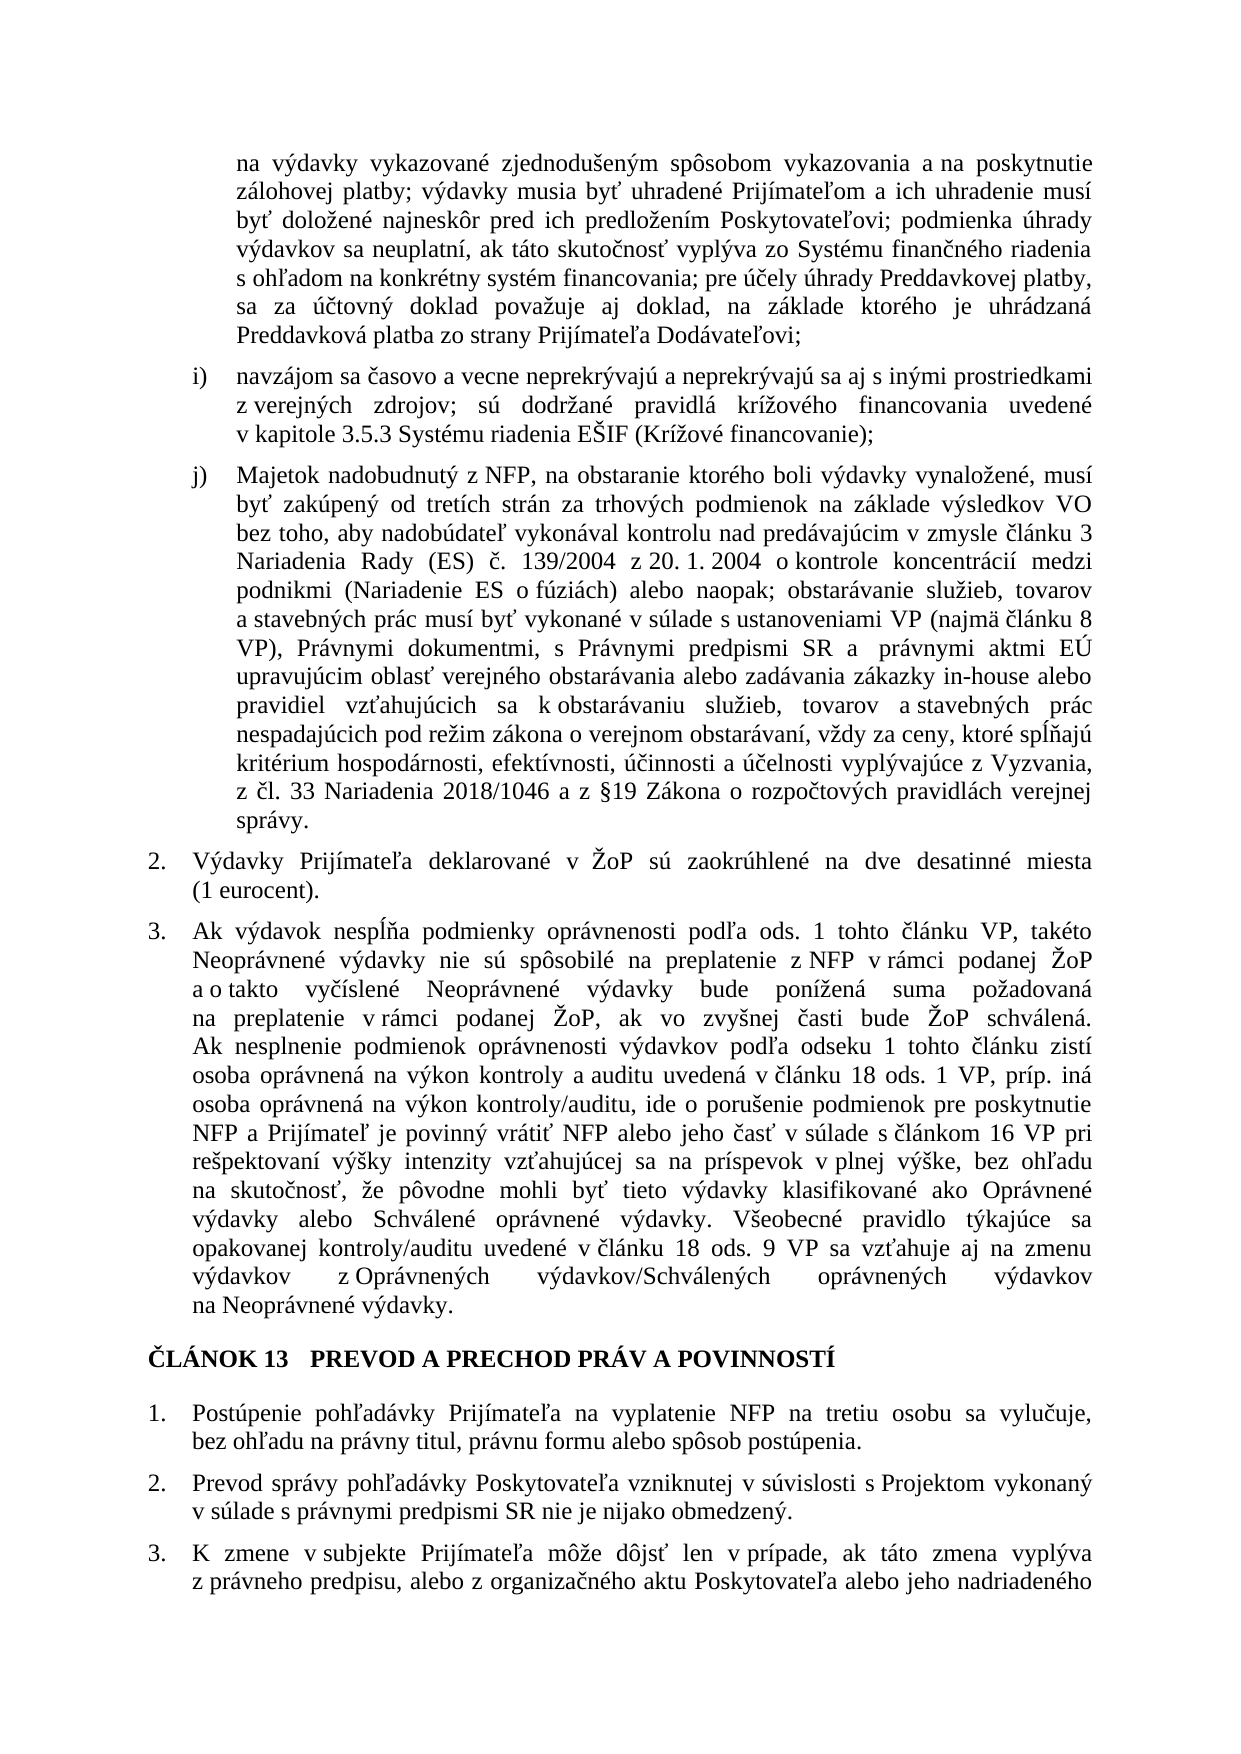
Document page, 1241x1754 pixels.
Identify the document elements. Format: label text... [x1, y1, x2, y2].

list navzájom sa časovo a vecne neprekrývajú a neprekrývajú sa aj s inými prostriedkami z verejných zdrojov; sú dodržané pravidlá krížového financovania uvedené v kapitole 3.5.3 Systému riadenia EŠIF (Krížové financovanie); [192, 361, 1093, 448]
list Postúpenie pohľadávky Prijímateľa na vyplatenie NFP na tretiu osobu sa vylučuje, bez ohľadu na právny titul, právnu formu alebo spôsob postúpenia. [148, 1398, 1093, 1455]
subtitle ČLÁNOK 13 PREVOD A PRECHOD PRÁV A POVINNOSTÍ [148, 1344, 1093, 1373]
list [148, 1538, 1093, 1595]
list Majetok nadobudnutý z NFP, na obstaranie ktorého boli výdavky vynaložené, musí byť zakúpený od tretích strán za trhových podmienok na základe výsledkov VO bez toho, aby nadobúdateľ vykonával kontrolu nad predávajúcim v zmysle článku 3 Nariadenia Rady (ES) č. 139/2004 z 20. 1. 2004 o kontrole koncentrácií medzi podnikmi (Nariadenie ES o fúziách) alebo naopak; obstarávanie služieb, tovarov a stavebných prác musí byť vykonané v súlade s ustanoveniami VP (najmä článku 8 VP), Právnymi dokumentmi, s Právnymi predpismi SR a právnymi aktmi EÚ upravujúcim oblasť verejného obstarávania alebo zadávania zákazky in-house alebo pravidiel vzťahujúcich sa k obstarávaniu služieb, tovarov a stavebných prác nespadajúcich pod režim zákona o verejnom obstarávaní, vždy za ceny, ktoré spĺňajú kritérium hospodárnosti, efektívnosti, účinnosti a účelnosti vyplývajúce z Vyzvania, z čl. 33 Nariadenia 2018/1046 a z §19 Zákona o rozpočtových pravidlách verejnej správy. [192, 460, 1093, 834]
list Ak výdavok nespĺňa podmienky oprávnenosti podľa ods. 1 tohto článku VP, takéto Neoprávnené výdavky nie sú spôsobilé na preplatenie z NFP v rámci podanej ŽoP a o takto vyčíslené Neoprávnené výdavky bude ponížená suma požadovaná na preplatenie v rámci podanej ŽoP, ak vo zvyšnej časti bude ŽoP schválená. Ak nesplnenie podmienok oprávnenosti výdavkov podľa odseku 1 tohto článku zistí osoba oprávnená na výkon kontroly a auditu uvedená v článku 18 ods. 1 VP, príp. iná osoba oprávnená na výkon kontroly/auditu, ide o porušenie podmienok pre poskytnutie NFP a Prijímateľ je povinný vrátiť NFP alebo jeho časť v súlade s článkom 16 VP pri rešpektovaní výšky intenzity vzťahujúcej sa na príspevok v plnej výške, bez ohľadu na skutočnosť, že pôvodne mohli byť tieto výdavky klasifikované ako Oprávnené výdavky alebo Schválené oprávnené výdavky. Všeobecné pravidlo týkajúce sa opakovanej kontroly/auditu uvedené v článku 18 ods. 9 VP sa vzťahuje aj na zmenu výdavkov z Oprávnených výdavkov/Schválených oprávnených výdavkov na Neoprávnené výdavky. [148, 916, 1093, 1319]
list Výdavky Prijímateľa deklarované v ŽoP sú zaokrúhlené na dve desatinné miesta (1 eurocent). [148, 846, 1093, 904]
list Prevod správy pohľadávky Poskytovateľa vzniknutej v súvislosti s Projektom vykonaný v súlade s právnymi predpismi SR nie je nijako obmedzený. [148, 1468, 1093, 1525]
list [192, 148, 1093, 349]
